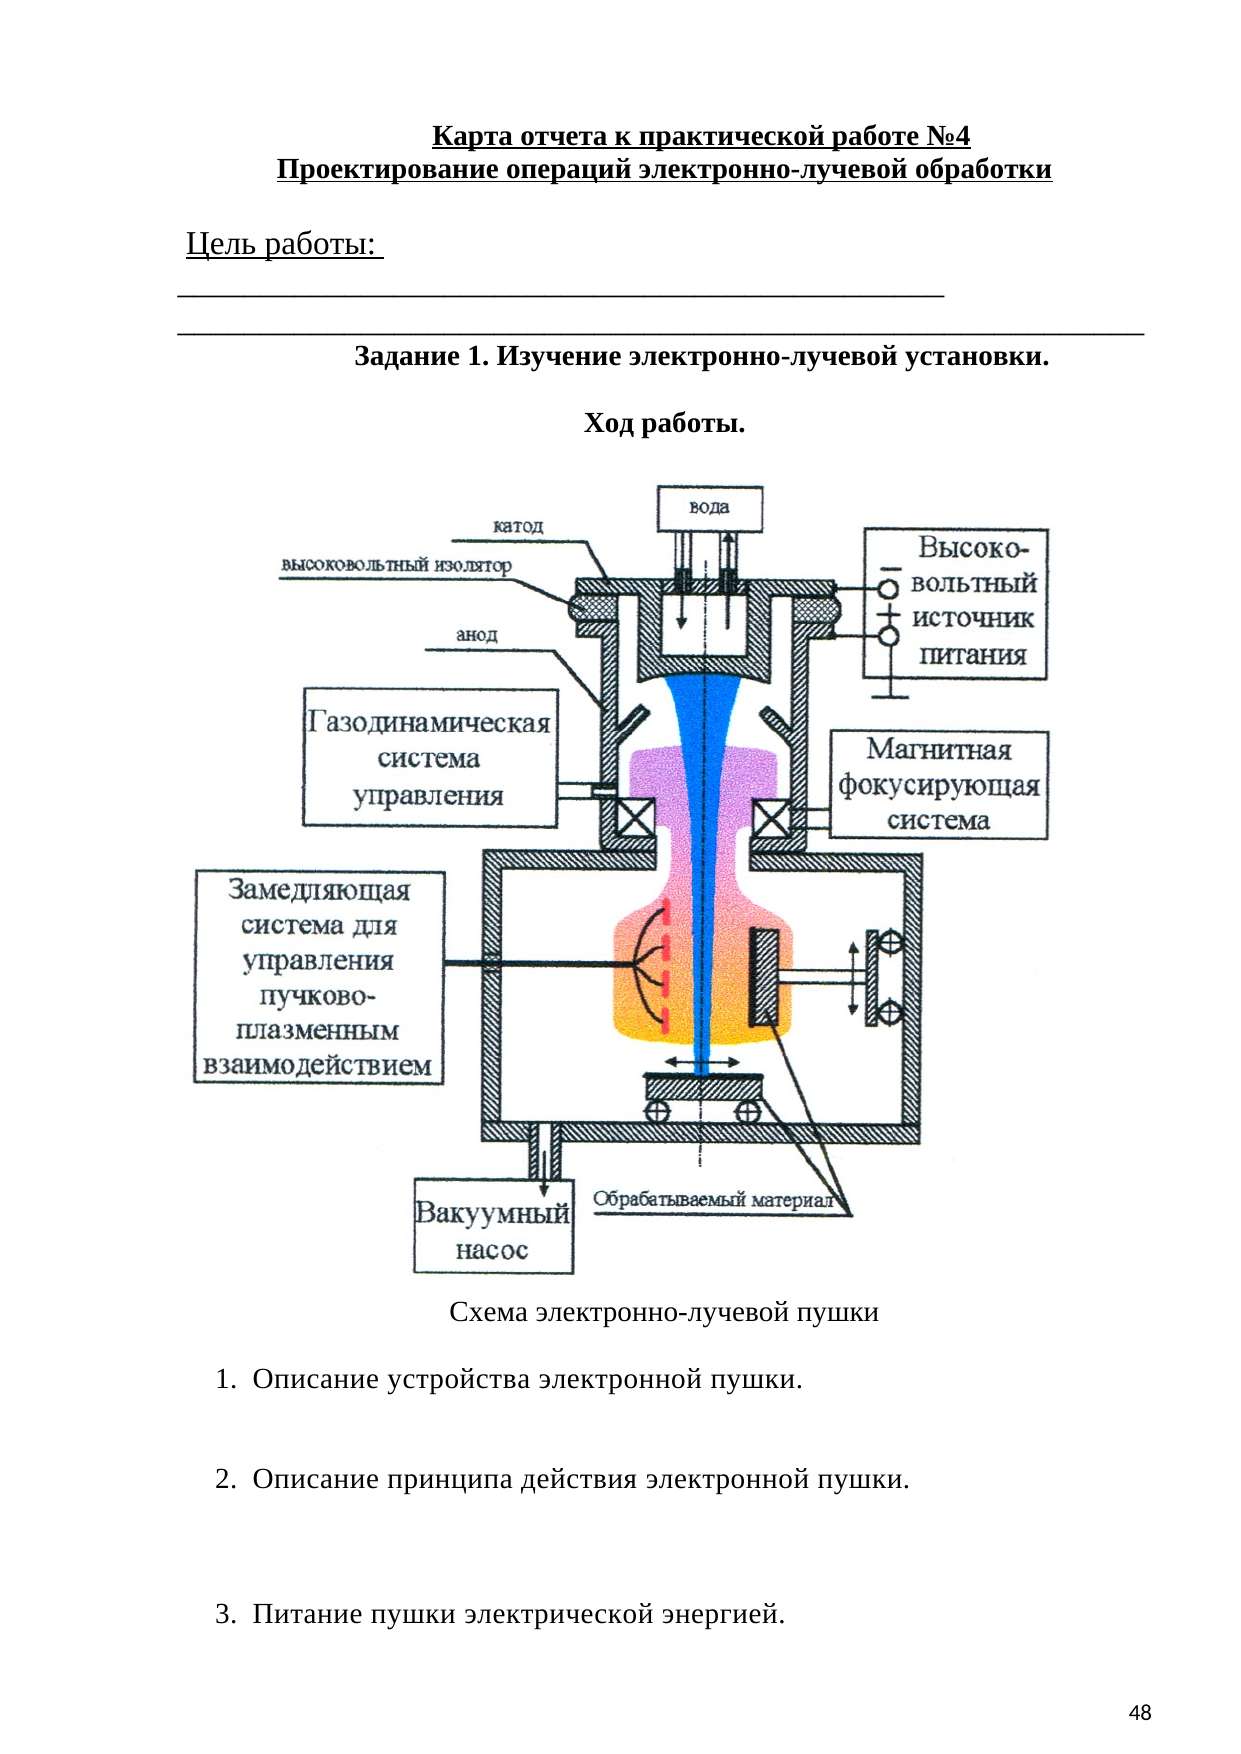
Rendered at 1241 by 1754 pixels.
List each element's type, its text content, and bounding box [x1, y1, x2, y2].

text Схема электронно-лучевой пушки [177, 1294, 1152, 1327]
list Описание принципа действия электронной пушки. [215, 1462, 1152, 1495]
text __________________________________________________________ [177, 300, 1152, 338]
text Цель работы: ______________________________________________ [177, 223, 1152, 300]
text Ход работы. [177, 406, 1152, 439]
list Описание устройства электронной пушки. [215, 1361, 1152, 1394]
list Питание пушки электрической энергией. [215, 1596, 1152, 1629]
text Проектирование операций электронно-лучевой обработки [177, 152, 1152, 185]
list Задание 1. Изучение электронно-лучевой установки. [252, 338, 1152, 372]
picture [177, 472, 1065, 1294]
text Карта отчета к практической работе №4 [177, 118, 1152, 152]
